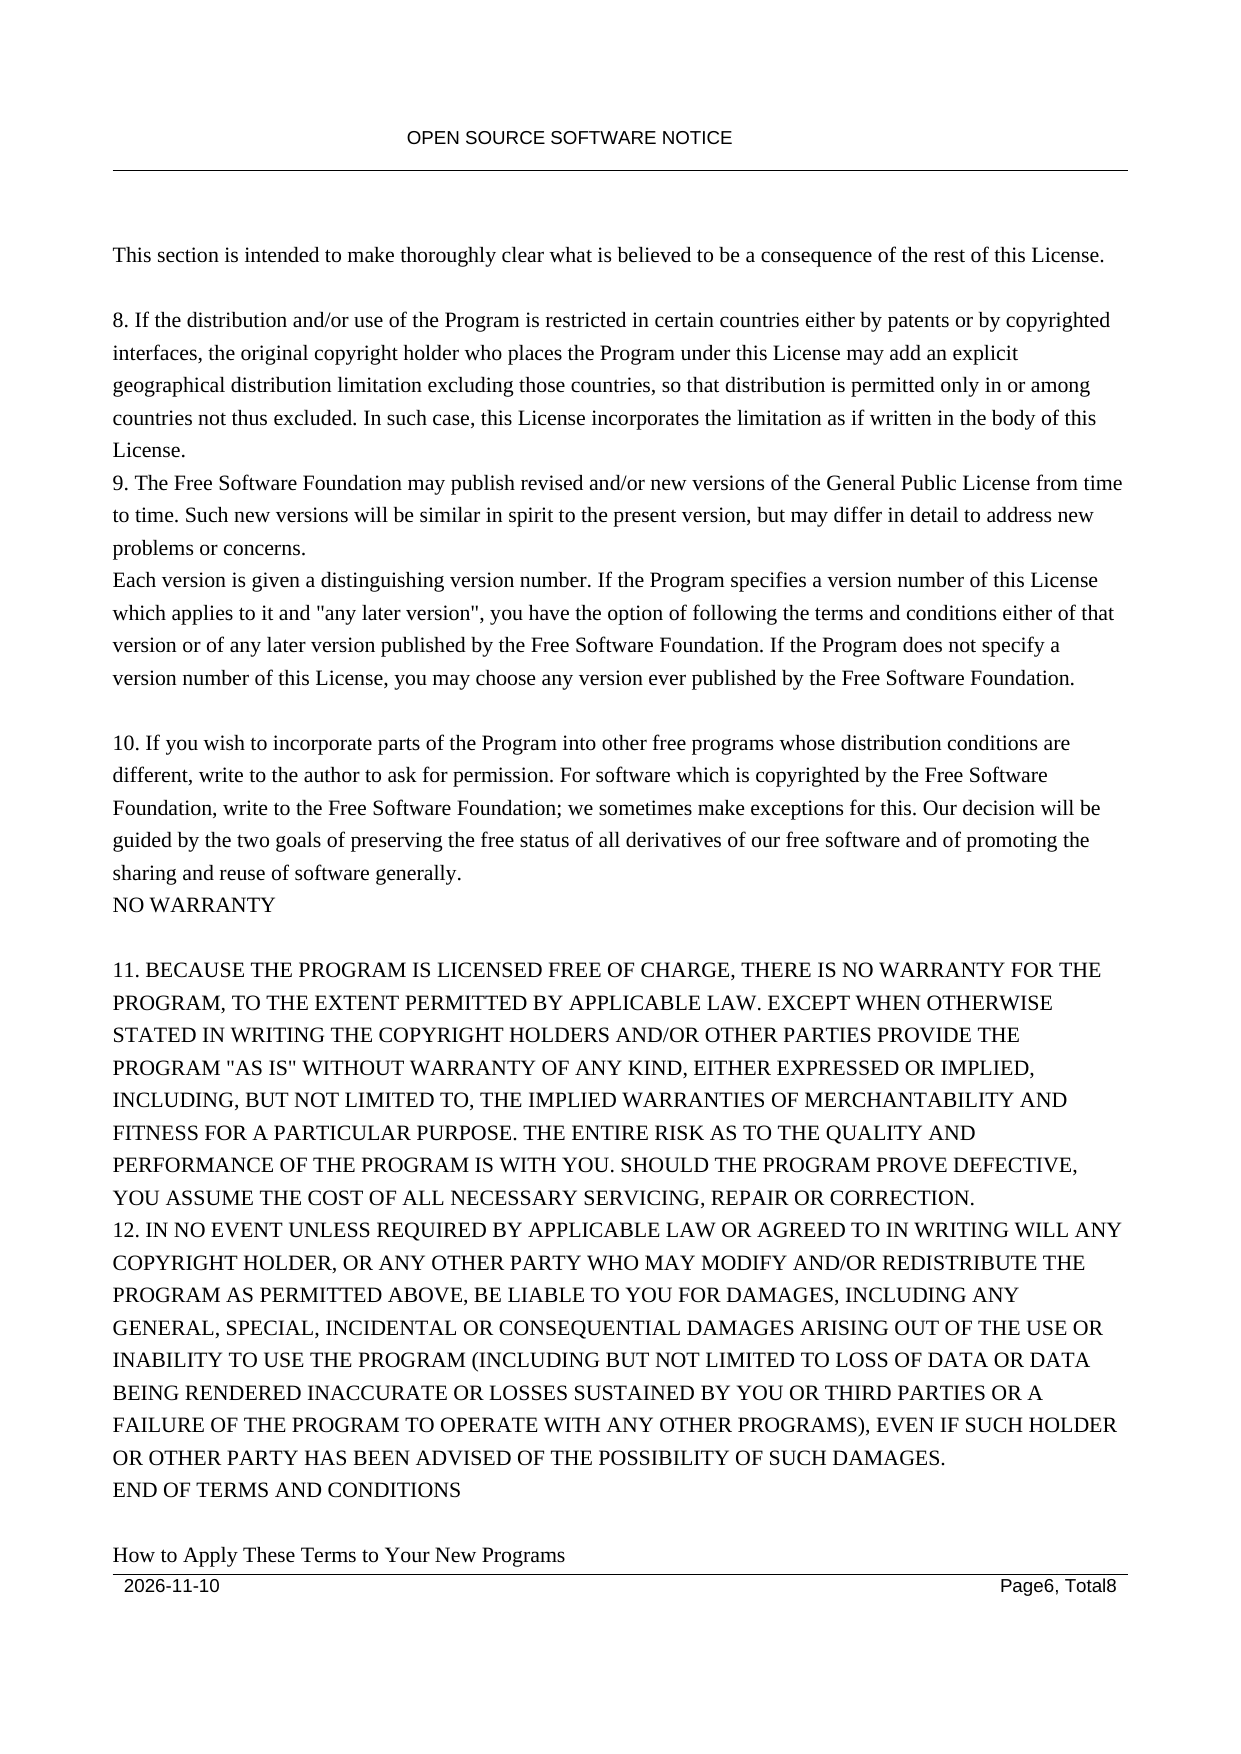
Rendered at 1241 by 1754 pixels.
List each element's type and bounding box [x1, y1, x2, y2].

text [112, 206, 1128, 1571]
